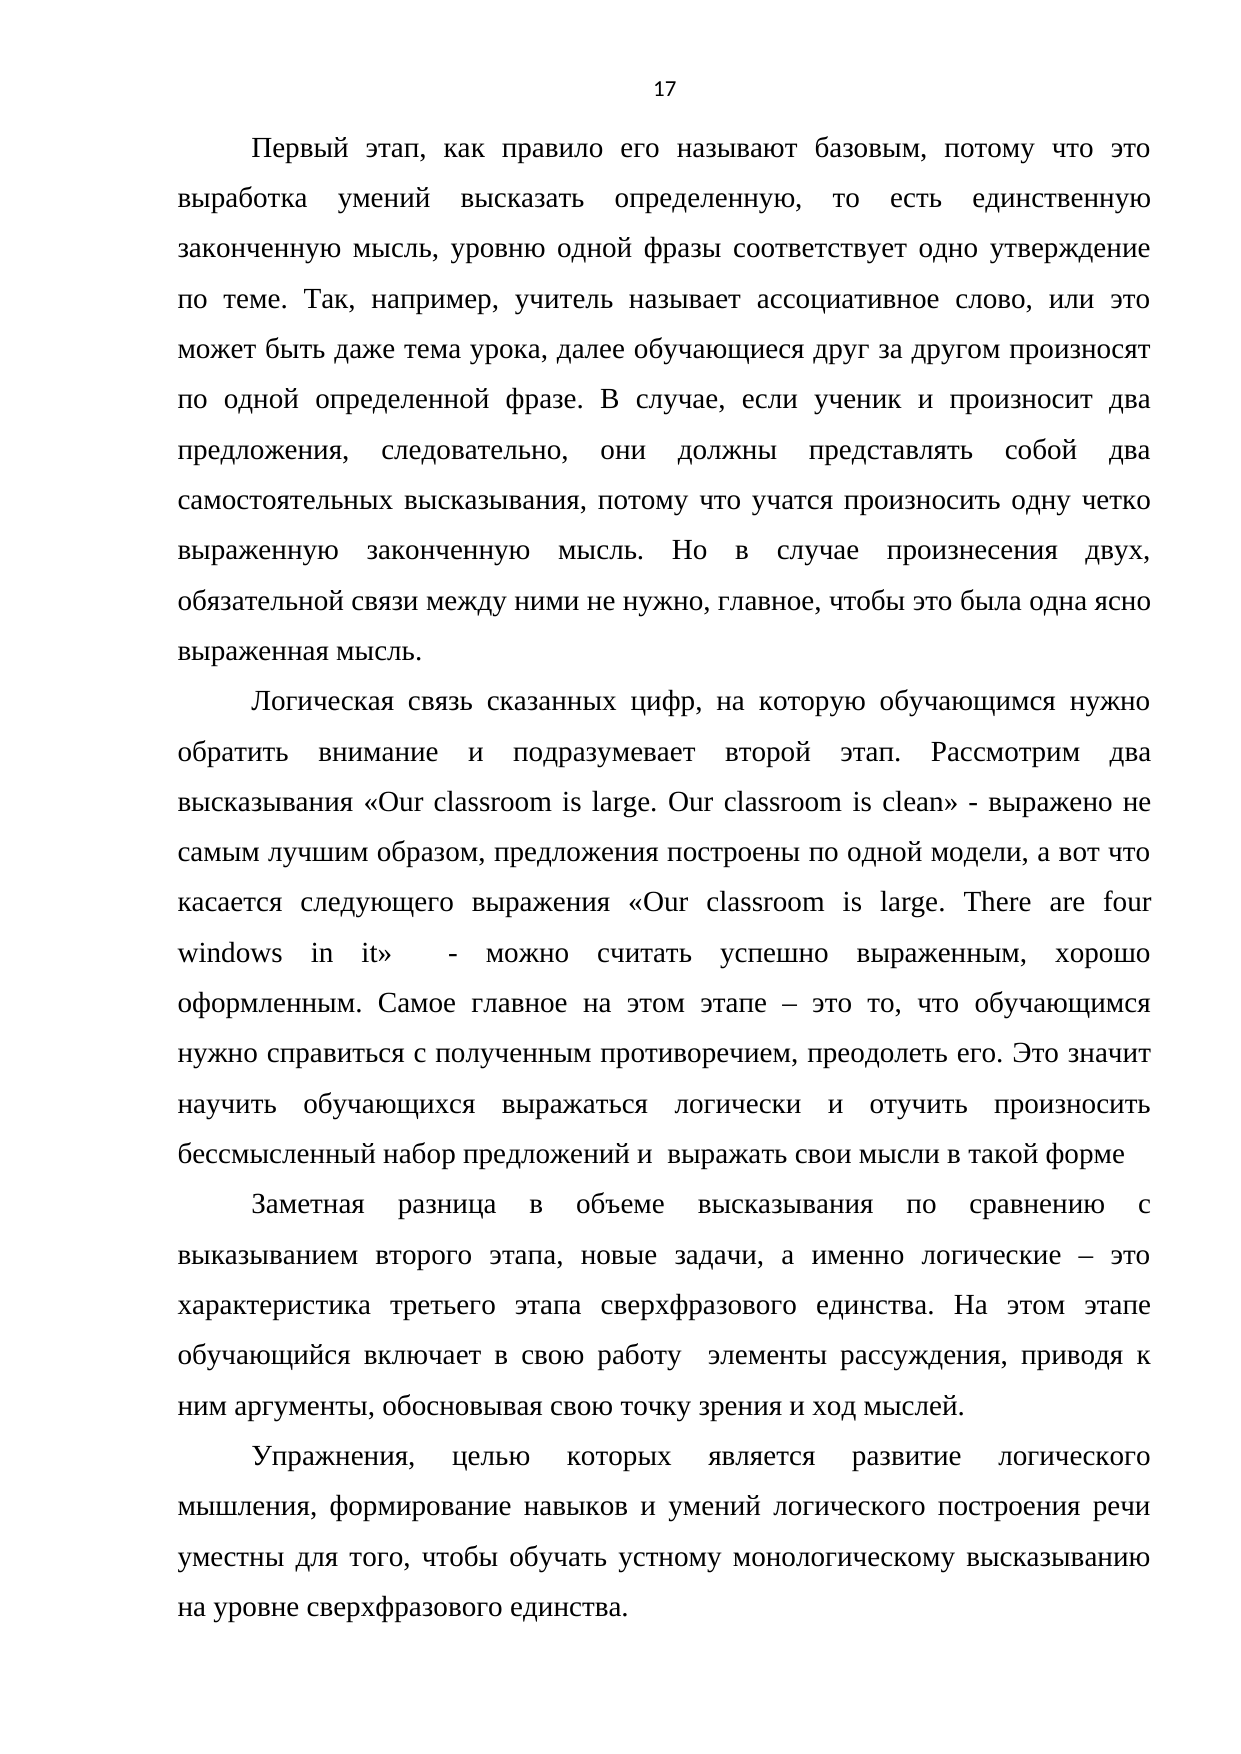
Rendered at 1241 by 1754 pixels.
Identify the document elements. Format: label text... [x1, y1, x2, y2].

text Упражнения, целью которых является развитие логического мышления, формирование навыков и умений логического построения речи уместны для того, чтобы обучать устному монологическому высказыванию на уровне сверхфразового единства. [177, 1438, 1152, 1622]
text Логическая связь сказанных цифр, на которую обучающимся нужно обратить внимание и подразумевает второй этап. Рассмотрим два высказывания «Our classroom is large. Our classroom is clean» - выражено не самым лучшим образом, предложения построены по одной модели, а вот что касается следующего выражения «Our classroom is large. There are four windows in it» - можно считать успешно выраженным, хорошо оформленным. Самое главное на этом этапе – это то, что обучающимся нужно справиться с полученным противоречием, преодолеть его. Это значит научить обучающихся выражаться логически и отучить произносить бессмысленный набор предложений и выражать свои мысли в такой форме [177, 683, 1152, 1170]
text Первый этап, как правило его называют базовым, потому что это выработка умений высказать определенную, то есть единственную законченную мысль, уровню одной фразы соответствует одно утверждение по теме. Так, например, учитель называет ассоциативное слово, или это может быть даже тема урока, далее обучающиеся друг за другом произносят по одной определенной фразе. В случае, если ученик и произносит два предложения, следовательно, они должны представлять собой два самостоятельных высказывания, потому что учатся произносить одну четко выраженную законченную мысль. Но в случае произнесения двух, обязательной связи между ними не нужно, главное, чтобы это была одна ясно выраженная мысль. [177, 130, 1152, 667]
text Заметная разница в объеме высказывания по сравнению с выказыванием второго этапа, новые задачи, а именно логические – это характеристика третьего этапа сверхфразового единства. На этом этапе обучающийся включает в свою работу элементы рассуждения, приводя к ним аргументы, обосновывая свою точку зрения и ход мыслей. [177, 1186, 1152, 1421]
